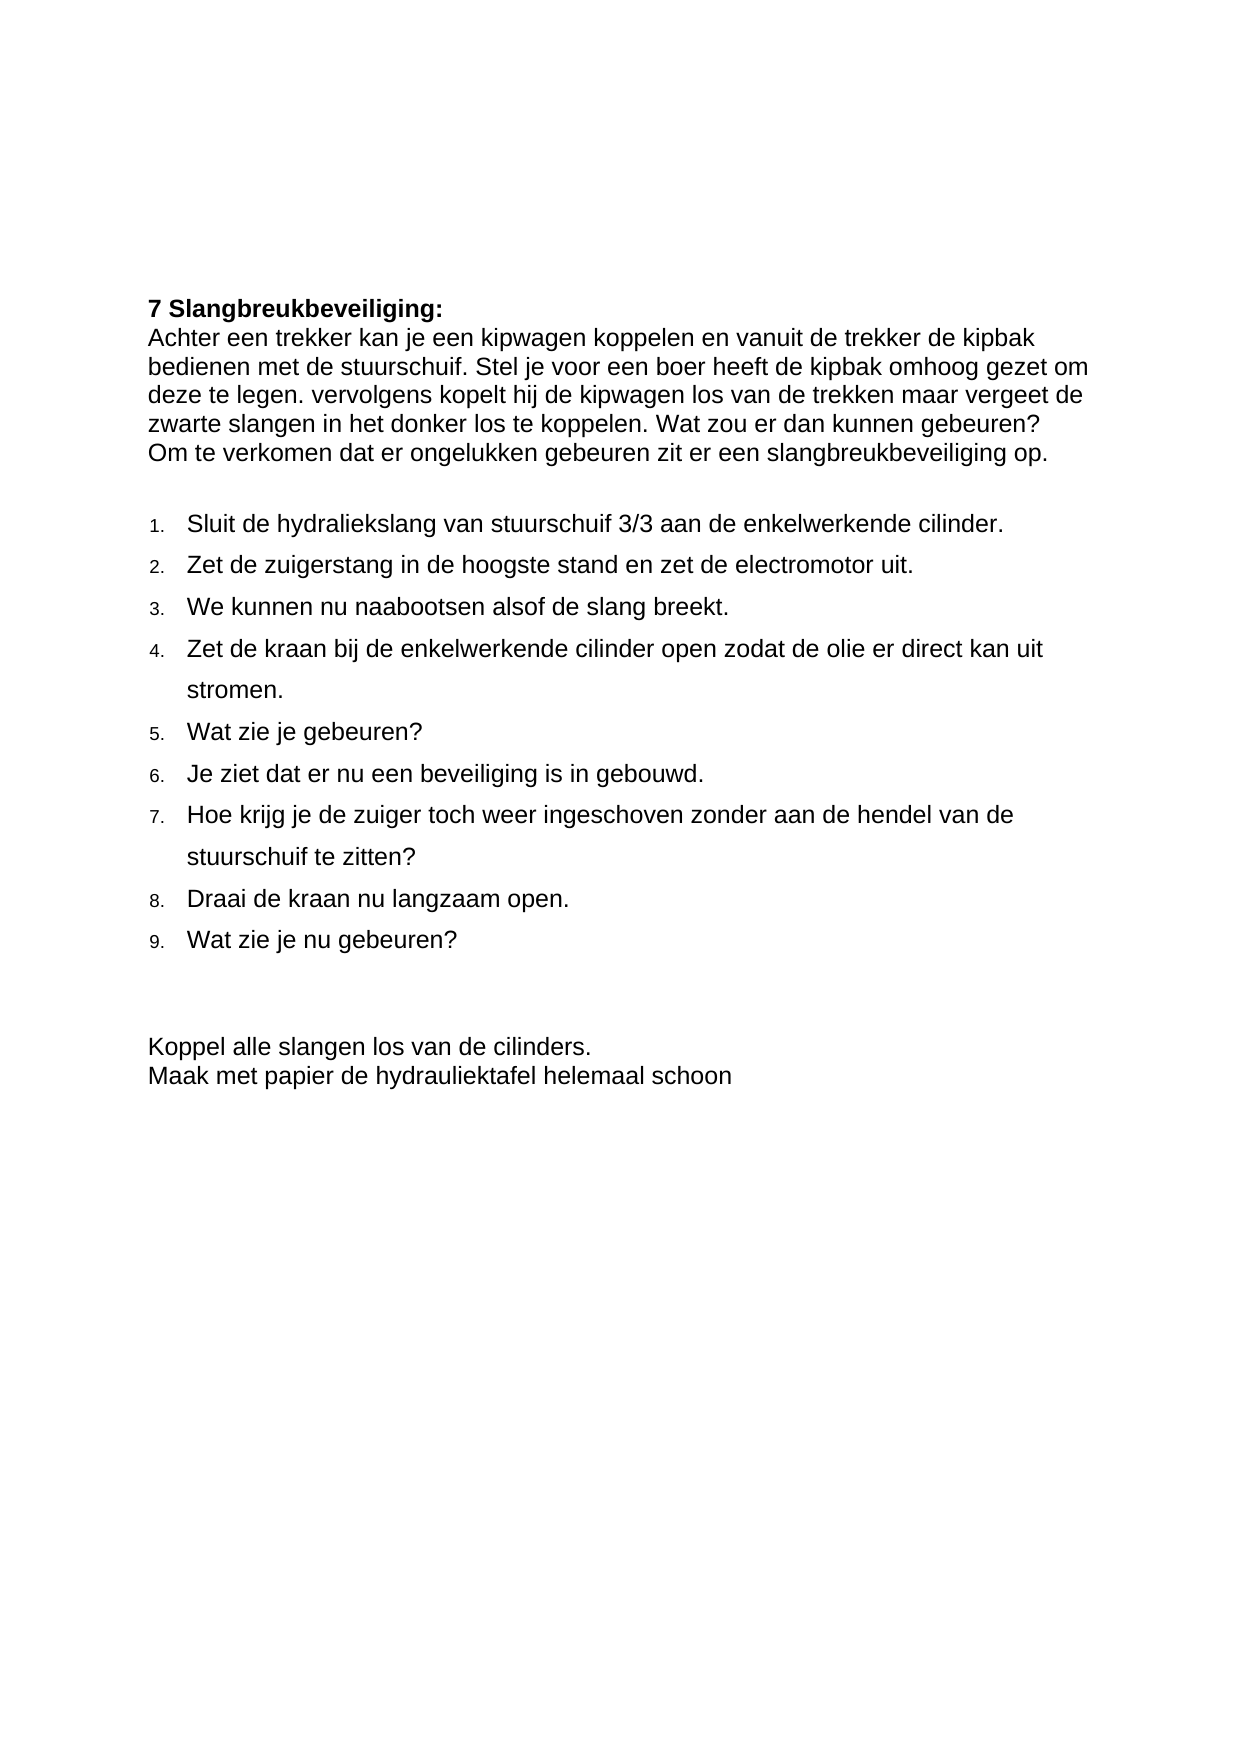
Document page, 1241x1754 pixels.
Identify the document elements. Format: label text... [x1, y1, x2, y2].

list Wat zie je nu gebeuren? [149, 912, 1093, 954]
list Je ziet dat er nu een beveiliging is in gebouwd. [149, 746, 1093, 787]
list Zet de kraan bij de enkelwerkende cilinder open zodat de olie er direct kan uit stromen. [149, 621, 1093, 704]
list Sluit de hydraliekslang van stuurschuif 3/3 aan de enkelwerkende cilinder. [149, 496, 1093, 537]
list Draai de kraan nu langzaam open. [149, 871, 1093, 912]
text 7 Slangbreukbeveiliging: [148, 294, 1093, 323]
text Achter een trekker kan je een kipwagen koppelen en vanuit de trekker de kipbak bedienen met de stuurschuif. Stel je voor een boer heeft de kipbak omhoog gezet om deze te legen. vervolgens kopelt hij de kipwagen los van de trekken maar vergeet de zwarte slangen in het donker los te koppelen. Wat zou er dan kunnen gebeuren? [148, 323, 1093, 438]
list Wat zie je gebeuren? [149, 704, 1093, 746]
text Om te verkomen dat er ongelukken gebeuren zit er een slangbreukbeveiliging op. [148, 438, 1093, 467]
list We kunnen nu naabootsen alsof de slang breekt. [149, 579, 1093, 621]
list Hoe krijg je de zuiger toch weer ingeschoven zonder aan de hendel van de stuurschuif te zitten? [149, 787, 1093, 871]
text Maak met papier de hydrauliektafel helemaal schoon [148, 1061, 1093, 1090]
list Zet de zuigerstang in de hoogste stand en zet de electromotor uit. [149, 537, 1093, 579]
text Koppel alle slangen los van de cilinders. [148, 1032, 1093, 1061]
